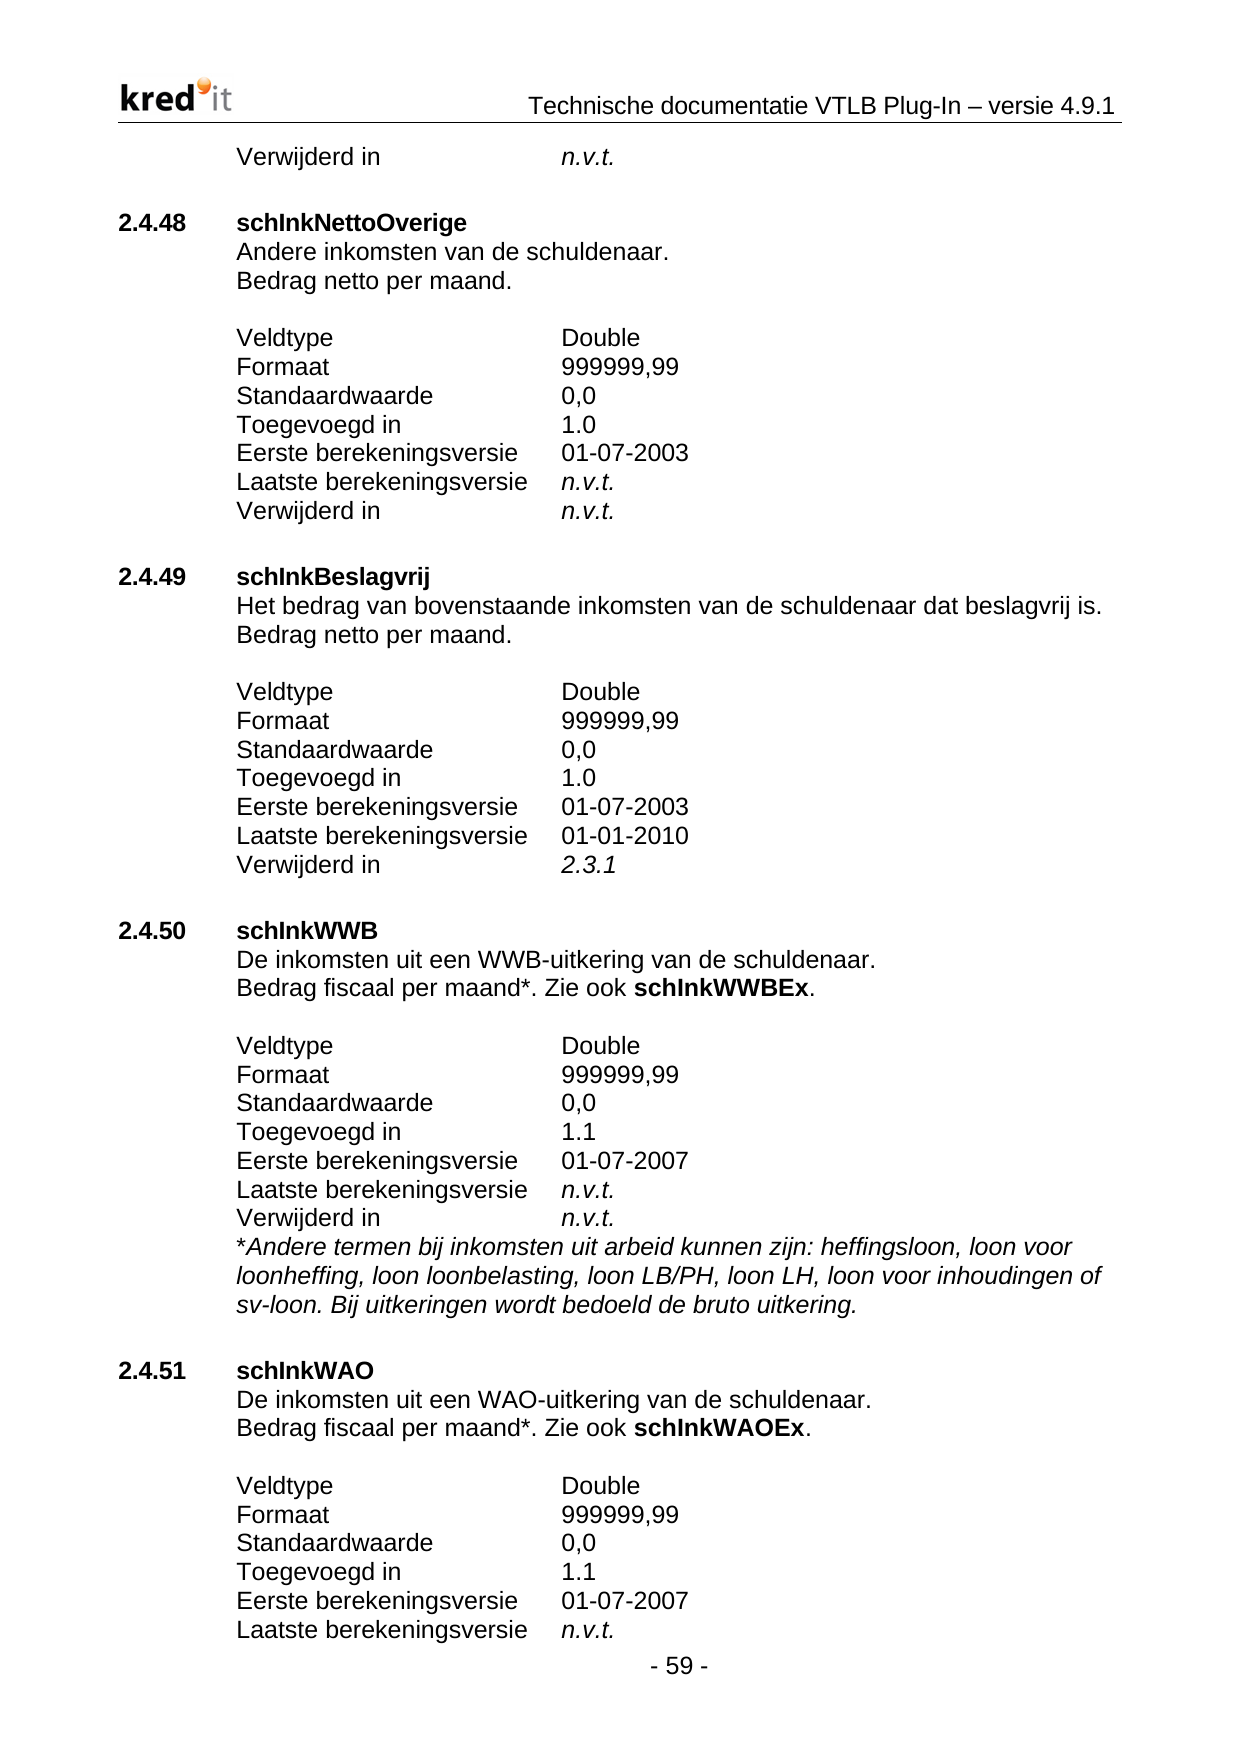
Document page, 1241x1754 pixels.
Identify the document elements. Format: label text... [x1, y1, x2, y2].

text Bedrag fiscaal per maand*. Zie ook schInkWAOEx. [236, 1413, 1122, 1442]
text Laatste berekeningsversie 01-01-2010 [236, 821, 1122, 849]
text Standaardwaarde 0,0 [236, 381, 1122, 409]
subtitle schInkWWB [118, 916, 1122, 944]
text De inkomsten uit een WWB-uitkering van de schuldenaar. [236, 944, 1122, 973]
text Verwijderd in n.v.t. [236, 1203, 1122, 1232]
text Toegevoegd in 1.1 [236, 1557, 1122, 1586]
text Bedrag netto per maand. [236, 619, 1122, 648]
text Eerste berekeningsversie 01-07-2007 [236, 1586, 1122, 1614]
text Andere inkomsten van de schuldenaar. [236, 237, 1122, 266]
text Veldtype Double [236, 677, 1122, 706]
text Verwijderd in n.v.t. [236, 142, 1122, 171]
text Eerste berekeningsversie 01-07-2007 [236, 1146, 1122, 1174]
text Verwijderd in n.v.t. [236, 496, 1122, 524]
text Laatste berekeningsversie n.v.t. [236, 1614, 1122, 1643]
text Toegevoegd in 1.1 [236, 1117, 1122, 1146]
text Standaardwaarde 0,0 [236, 734, 1122, 763]
text Formaat 999999,99 [236, 1499, 1122, 1528]
text Formaat 999999,99 [236, 352, 1122, 381]
text Toegevoegd in 1.0 [236, 409, 1122, 438]
text Het bedrag van bovenstaande inkomsten van de schuldenaar dat beslagvrij is. [236, 591, 1122, 619]
text Toegevoegd in 1.0 [236, 763, 1122, 792]
text Formaat 999999,99 [236, 1059, 1122, 1088]
text Veldtype Double [236, 323, 1122, 352]
subtitle schInkBeslagvrij [118, 562, 1122, 591]
text Eerste berekeningsversie 01-07-2003 [236, 438, 1122, 467]
text Standaardwaarde 0,0 [236, 1088, 1122, 1117]
text Bedrag netto per maand. [236, 266, 1122, 294]
text Laatste berekeningsversie n.v.t. [236, 1174, 1122, 1203]
text Formaat 999999,99 [236, 706, 1122, 734]
text Verwijderd in 2.3.1 [236, 849, 1122, 878]
text Veldtype Double [236, 1031, 1122, 1059]
text De inkomsten uit een WAO-uitkering van de schuldenaar. [236, 1384, 1122, 1413]
text Veldtype Double [236, 1471, 1122, 1499]
picture [118, 73, 234, 115]
subtitle schInkNettoOverige [118, 208, 1122, 237]
text Laatste berekeningsversie n.v.t. [236, 467, 1122, 496]
text Eerste berekeningsversie 01-07-2003 [236, 792, 1122, 821]
subtitle schInkWAO [118, 1356, 1122, 1384]
text Standaardwaarde 0,0 [236, 1528, 1122, 1557]
text Bedrag fiscaal per maand*. Zie ook schInkWWBEx. [236, 973, 1122, 1002]
